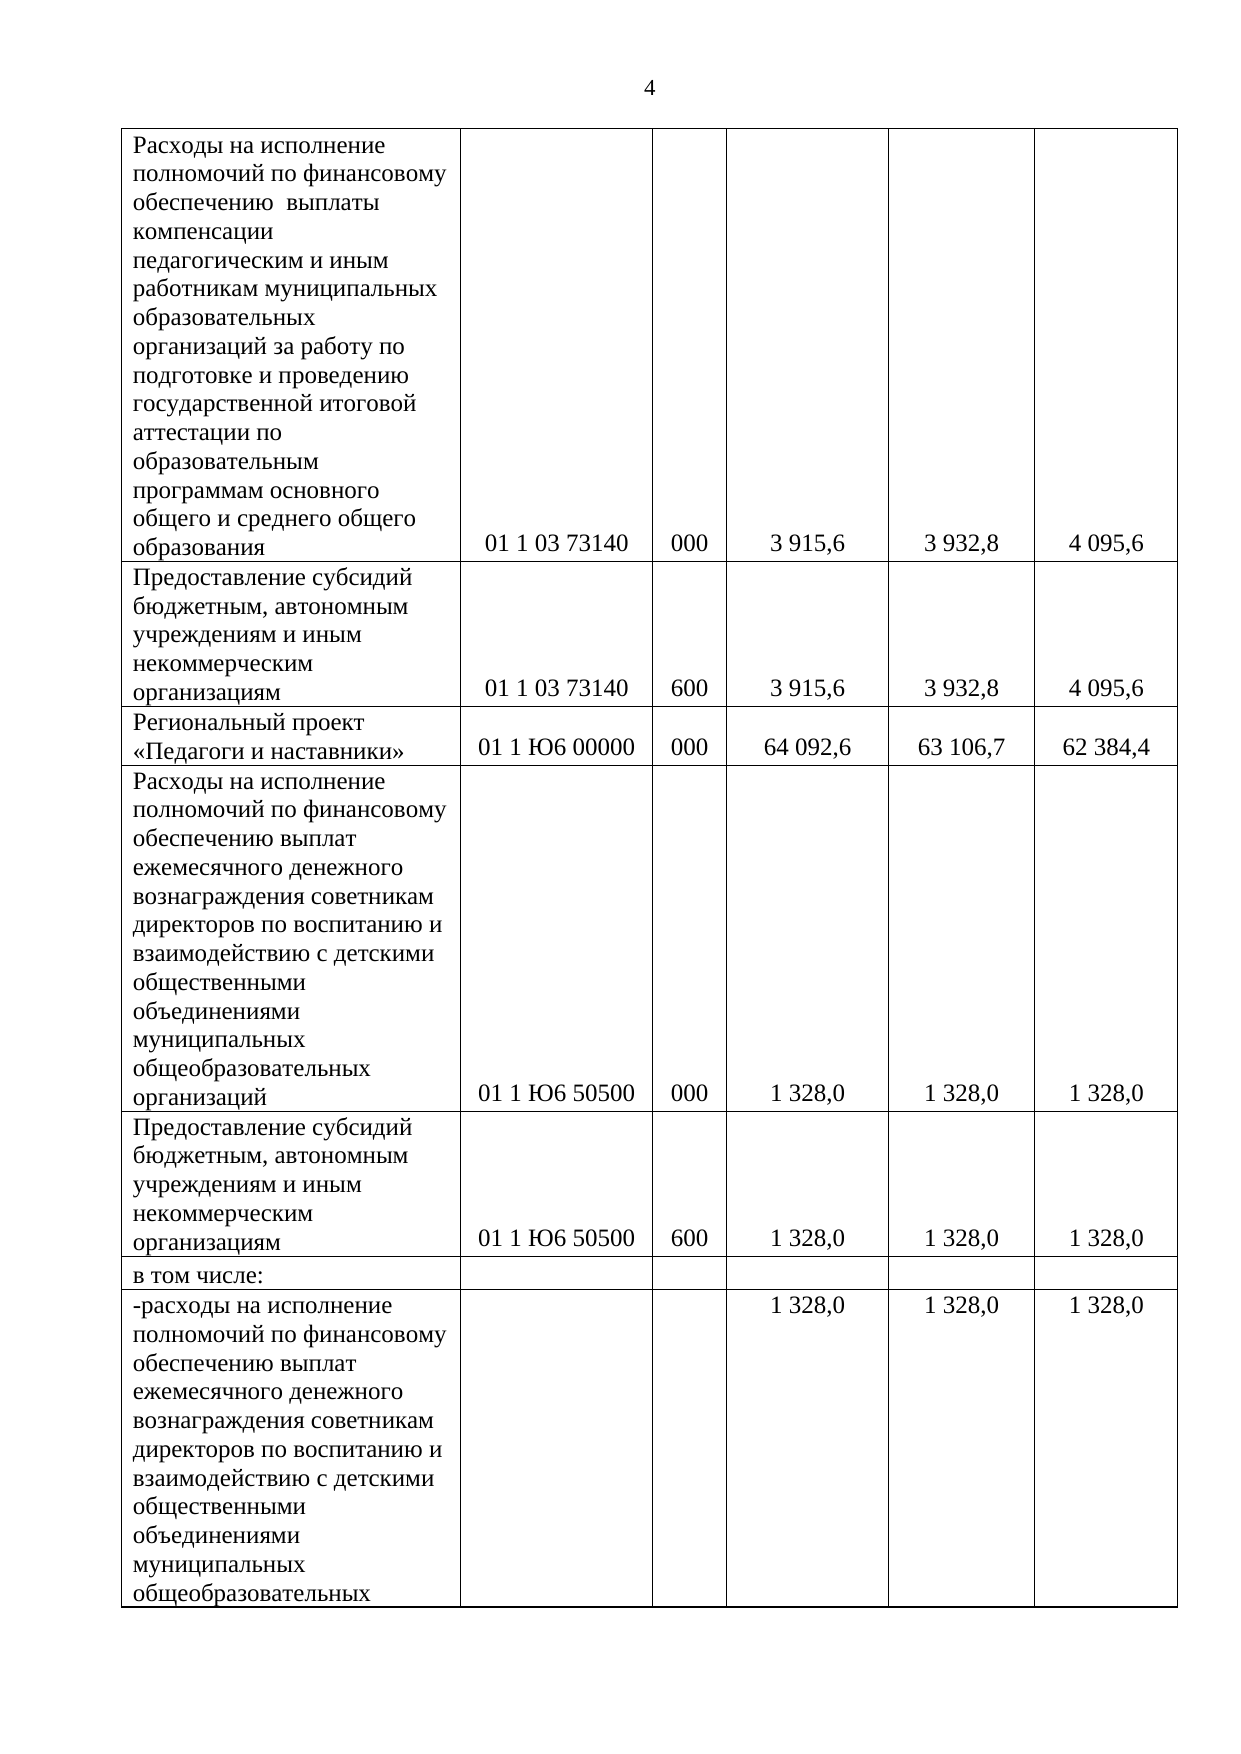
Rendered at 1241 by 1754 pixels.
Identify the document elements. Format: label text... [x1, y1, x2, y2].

table_cell 1 328,0 [727, 1112, 888, 1256]
table_cell 3 915,6 [727, 129, 888, 561]
table_cell Предоставление субсидий бюджетным, автономным учреждениям и иным некоммерческим организациям [122, 1112, 460, 1256]
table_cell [122, 1290, 460, 1606]
table_cell 01 1 03 73140 [461, 129, 652, 561]
table_cell 600 [653, 562, 726, 706]
table_cell 4 095,6 [1035, 129, 1177, 561]
table_cell 1 328,0 [889, 1112, 1034, 1256]
table_cell [653, 1290, 726, 1606]
table_cell 63 106,7 [889, 707, 1034, 765]
table_cell 4 095,6 [1035, 562, 1177, 706]
table_cell 3 915,6 [727, 562, 888, 706]
table_cell 000 [653, 766, 726, 1111]
table_cell 3 932,8 [889, 129, 1034, 561]
table_cell 600 [653, 1112, 726, 1256]
table_cell [889, 1257, 1034, 1289]
table_cell Расходы на исполнение полномочий по финансовому обеспечению выплат ежемесячного денежного вознаграждения советникам директоров по воспитанию и взаимодействию с детскими общественными объединениями муниципальных общеобразовательных организаций [122, 766, 460, 1111]
table_cell [1035, 1257, 1177, 1289]
table_cell 1 328,0 [1035, 1112, 1177, 1256]
table_cell 000 [653, 707, 726, 765]
table_cell 1 328,0 [1035, 1290, 1177, 1606]
table_cell Предоставление субсидий бюджетным, автономным учреждениям и иным некоммерческим организациям [122, 562, 460, 706]
table_cell 64 092,6 [727, 707, 888, 765]
table_cell 1 328,0 [889, 766, 1034, 1111]
table_cell [653, 1257, 726, 1289]
table_cell 1 328,0 [889, 1290, 1034, 1606]
table_cell 1 328,0 [727, 766, 888, 1111]
table_cell 1 328,0 [727, 1290, 888, 1606]
table_cell 01 1 Ю6 50500 [461, 1112, 652, 1256]
table_cell Региональный проект «Педагоги и наставники» [122, 707, 460, 765]
table_cell [727, 1257, 888, 1289]
table_cell 000 [653, 129, 726, 561]
table_cell 01 1 03 73140 [461, 562, 652, 706]
table_cell в том числе: [122, 1257, 460, 1289]
table_cell 1 328,0 [1035, 766, 1177, 1111]
table_cell 3 932,8 [889, 562, 1034, 706]
table_cell 62 384,4 [1035, 707, 1177, 765]
table_cell [461, 1290, 652, 1606]
table_cell 01 1 Ю6 50500 [461, 766, 652, 1111]
table_cell 01 1 Ю6 00000 [461, 707, 652, 765]
table_cell Расходы на исполнение полномочий по финансовому обеспечению выплаты компенсации педагогическим и иным работникам муниципальных образовательных организаций за работу по подготовке и проведению государственной итоговой аттестации по образовательным программам основного общего и среднего общего образования [122, 129, 460, 561]
table_cell [461, 1257, 652, 1289]
